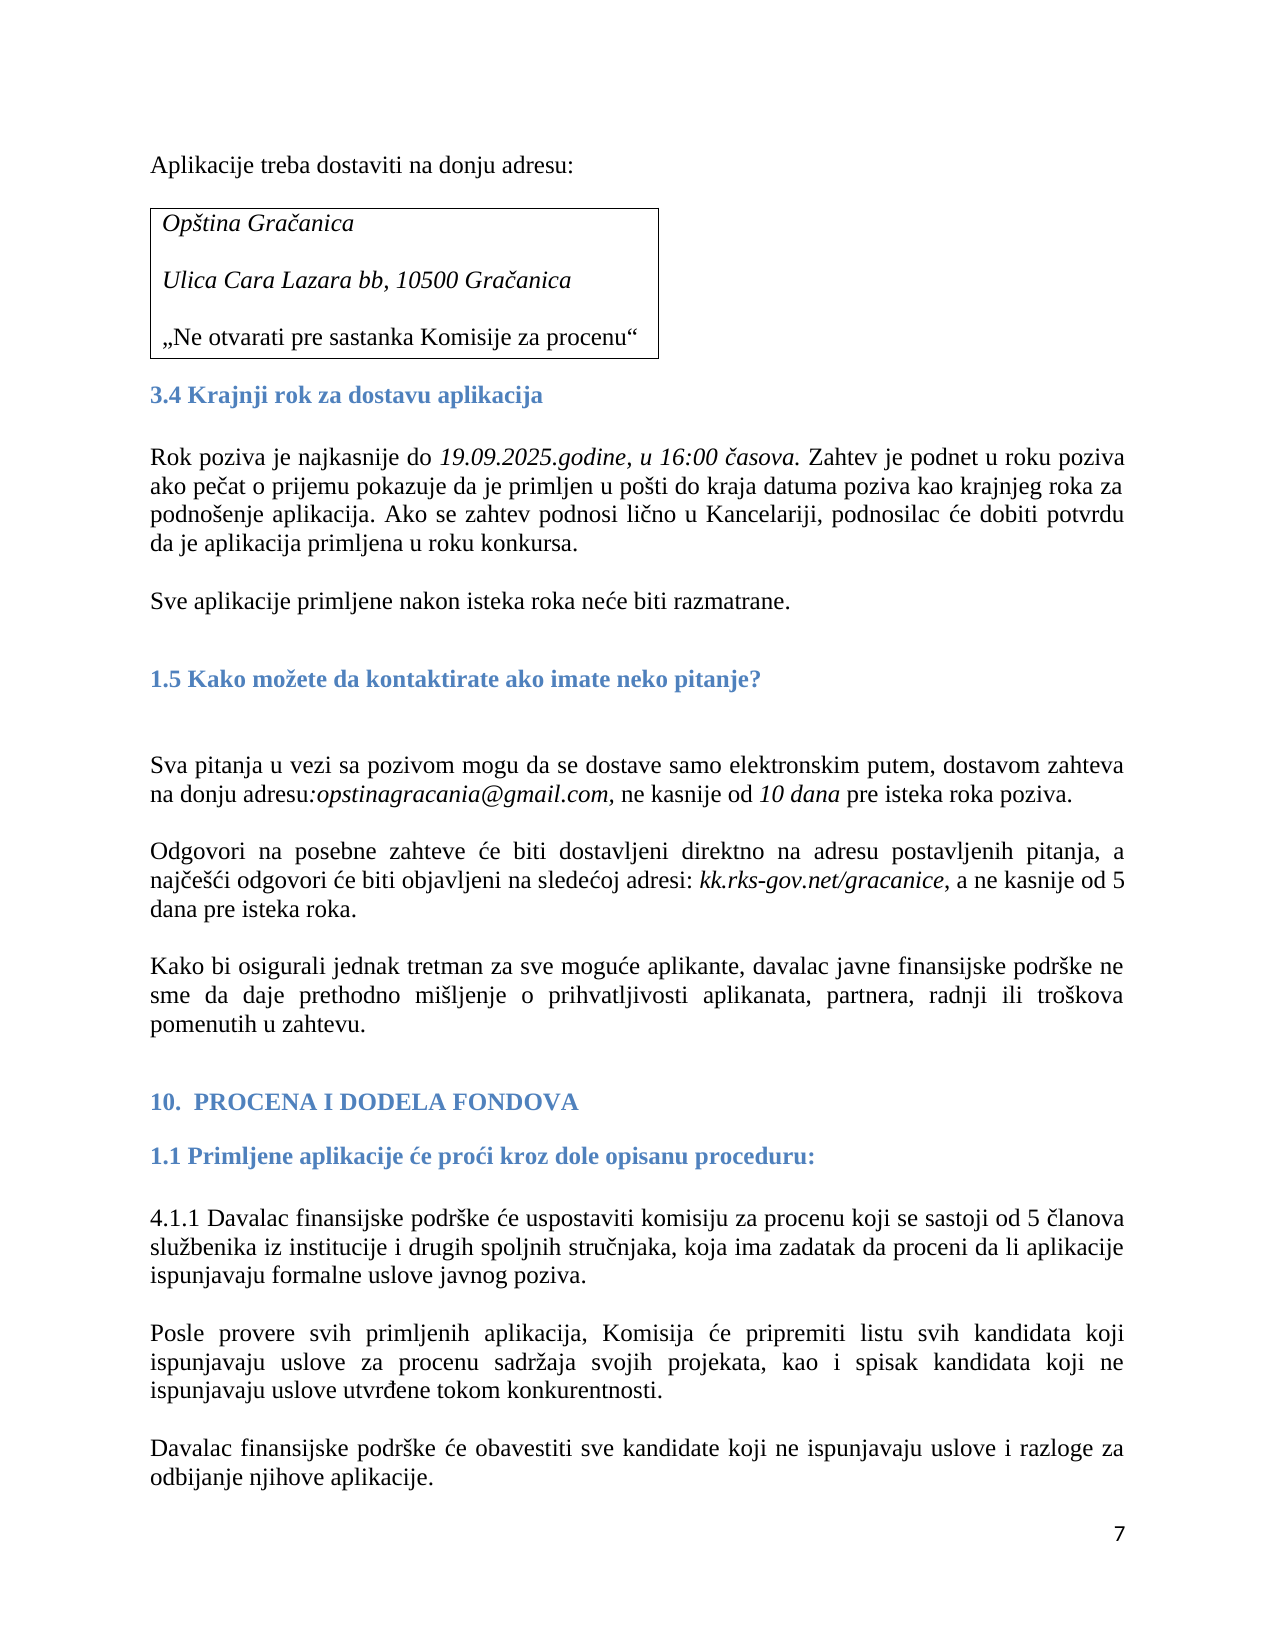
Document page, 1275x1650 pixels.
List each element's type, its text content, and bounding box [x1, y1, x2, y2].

subtitle Kako možete da kontaktirate ako imate neko pitanje? [150, 664, 1125, 693]
table_header Opština Gračanica Ulica Cara Lazara bb, 10500 Gračanica „Ne otvarati pre sastanka Komisije za procenu“ [151, 209, 658, 358]
text Davalac finansijske podrške će obavestiti sve kandidate koji ne ispunjavaju uslove i razloge za odbijanje njihove aplikacije. [150, 1433, 1125, 1490]
text 4.1.1 Davalac finansijske podrške će uspostaviti komisiju za procenu koji se sastoji od 5 članova službenika iz institucije i drugih spoljnih stručnjaka, koja ima zadatak da proceni da li aplikacije ispunjavaju formalne uslove javnog poziva. [150, 1174, 1125, 1289]
text Aplikacije treba dostaviti na donju adresu: [150, 150, 1125, 179]
text Posle provere svih primljenih aplikacija, Komisija će pripremiti listu svih kandidata koji ispunjavaju uslove za procenu sadržaja svojih projekata, kao i spisak kandidata koji ne ispunjavaju uslove utvrđene tokom konkurentnosti. [150, 1318, 1125, 1404]
text Kako bi osigurali jednak tretman za sve moguće aplikante, davalac javne finansijske podrške ne sme da daje prethodno mišljenje o prihvatljivosti aplikanata, partnera, radnji ili troškova pomenutih u zahtevu. [150, 923, 1125, 1038]
text Odgovori na posebne zahteve će biti dostavljeni direktno na adresu postavljenih pitanja, a najčešći odgovori će biti objavljeni na sledećoj adresi: kk.rks-gov.net/gracanice, a ne kasnije od 5 dana pre isteka roka. [150, 808, 1125, 923]
text Rok poziva je najkasnije do 19.09.2025.godine, u 16:00 časova. Zahtev je podnet u roku poziva ako pečat o prijemu pokazuje da je primljen u pošti do kraja datuma poziva kao krajnjeg roka za podnošenje aplikacija. Ako se zahtev podnosi lično u Kancelariji, podnosilac će dobiti potvrdu da je aplikacija primljena u roku konkursa. [150, 442, 1125, 557]
subtitle Primljene aplikacije će proći kroz dole opisanu proceduru: [150, 1141, 1125, 1170]
subtitle PROCENA I DODELA FONDOVA [150, 1087, 1125, 1116]
subtitle 3.4 Krajnji rok za dostavu aplikacija [150, 380, 1125, 409]
text Sva pitanja u vezi sa pozivom mogu da se dostave samo elektronskim putem, dostavom zahteva na donju adresu:opstinagracania@gmail.com, ne kasnije od 10 dana pre isteka roka poziva. [150, 750, 1125, 808]
text Sve aplikacije primljene nakon isteka roka neće biti razmatrane. [150, 586, 1125, 614]
